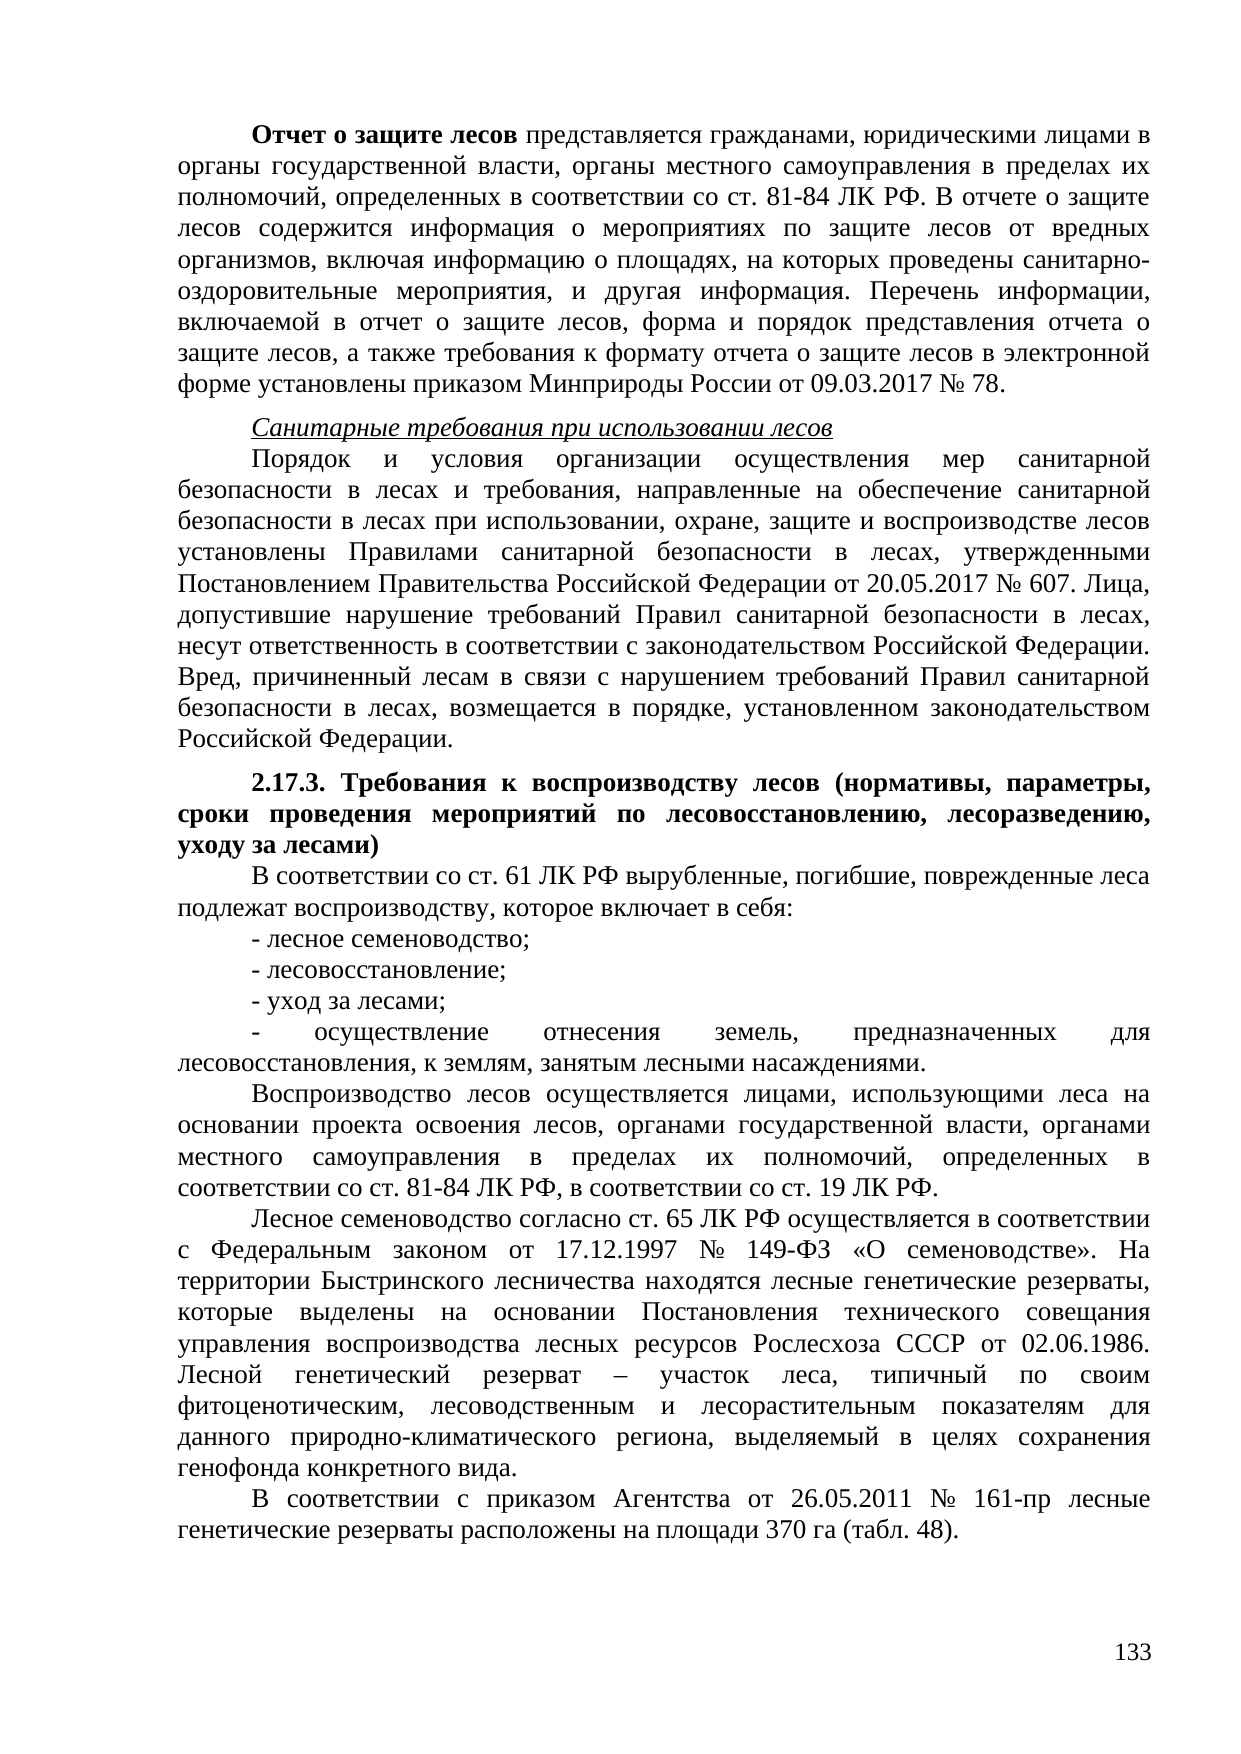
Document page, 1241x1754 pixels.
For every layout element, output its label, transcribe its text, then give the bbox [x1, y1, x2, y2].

text Санитарные требования при использовании лесов [177, 411, 1152, 442]
text Воспроизводство лесов осуществляется лицами, использующими леса на основании проекта освоения лесов, органами государственной власти, органами местного самоуправления в пределах их полномочий, определенных в соответствии со ст. 81-84 ЛК РФ, в соответствии со ст. 19 ЛК РФ. [177, 1077, 1152, 1202]
text - уход за лесами; [177, 984, 1152, 1015]
text Отчет о защите лесов представляется гражданами, юридическими лицами в органы государственной власти, органы местного самоуправления в пределах их полномочий, определенных в соответствии со ст. 81-84 ЛК РФ. В отчете о защите лесов содержится информация о мероприятиях по защите лесов от вредных организмов, включая информацию о площадях, на которых проведены санитарно-оздоровительные мероприятия, и другая информация. Перечень информации, включаемой в отчет о защите лесов, форма и порядок представления отчета о защите лесов, а также требования к формату отчета о защите лесов в электронной форме установлены приказом Минприроды России от 09.03.2017 № 78. [177, 118, 1152, 398]
text В соответствии с приказом Агентства от 26.05.2011 № 161-пр лесные генетические резерваты расположены на площади 370 га (табл. 48). [177, 1482, 1152, 1545]
text Порядок и условия организации осуществления мер санитарной безопасности в лесах и требования, направленные на обеспечение санитарной безопасности в лесах при использовании, охране, защите и воспроизводстве лесов установлены Правилами санитарной безопасности в лесах, утвержденными Постановлением Правительства Российской Федерации от 20.05.2017 № 607. Лица, допустившие нарушение требований Правил санитарной безопасности в лесах, несут ответственность в соответствии с законодательством Российской Федерации. Вред, причиненный лесам в связи с нарушением требований Правил санитарной безопасности в лесах, возмещается в порядке, установленном законодательством Российской Федерации. [177, 442, 1152, 753]
text - лесное семеноводство; [177, 922, 1152, 953]
text В соответствии со ст. 61 ЛК РФ вырубленные, погибшие, поврежденные леса подлежат воспроизводству, которое включает в себя: [177, 859, 1152, 922]
text Лесное семеноводство согласно ст. 65 ЛК РФ осуществляется в соответствии с Федеральным законом от 17.12.1997 № 149-ФЗ «О семеноводстве». На территории Быстринского лесничества находятся лесные генетические резерваты, которые выделены на основании Постановления технического совещания управления воспроизводства лесных ресурсов Рослесхоза СССР от 02.06.1986. Лесной генетический резерват – участок леса, типичный по своим фитоценотическим, лесоводственным и лесорастительным показателям для данного природно-климатического региона, выделяемый в целях сохранения генофонда конкретного вида. [177, 1202, 1152, 1482]
text - лесовосстановление; [177, 953, 1152, 984]
text - осуществление отнесения земель, предназначенных для лесовосстановления, к землям, занятым лесными насаждениями. [177, 1015, 1152, 1077]
text 2.17.3. Требования к воспроизводству лесов (нормативы, параметры, сроки проведения мероприятий по лесовосстановлению, лесоразведению, уходу за лесами) [177, 766, 1152, 859]
